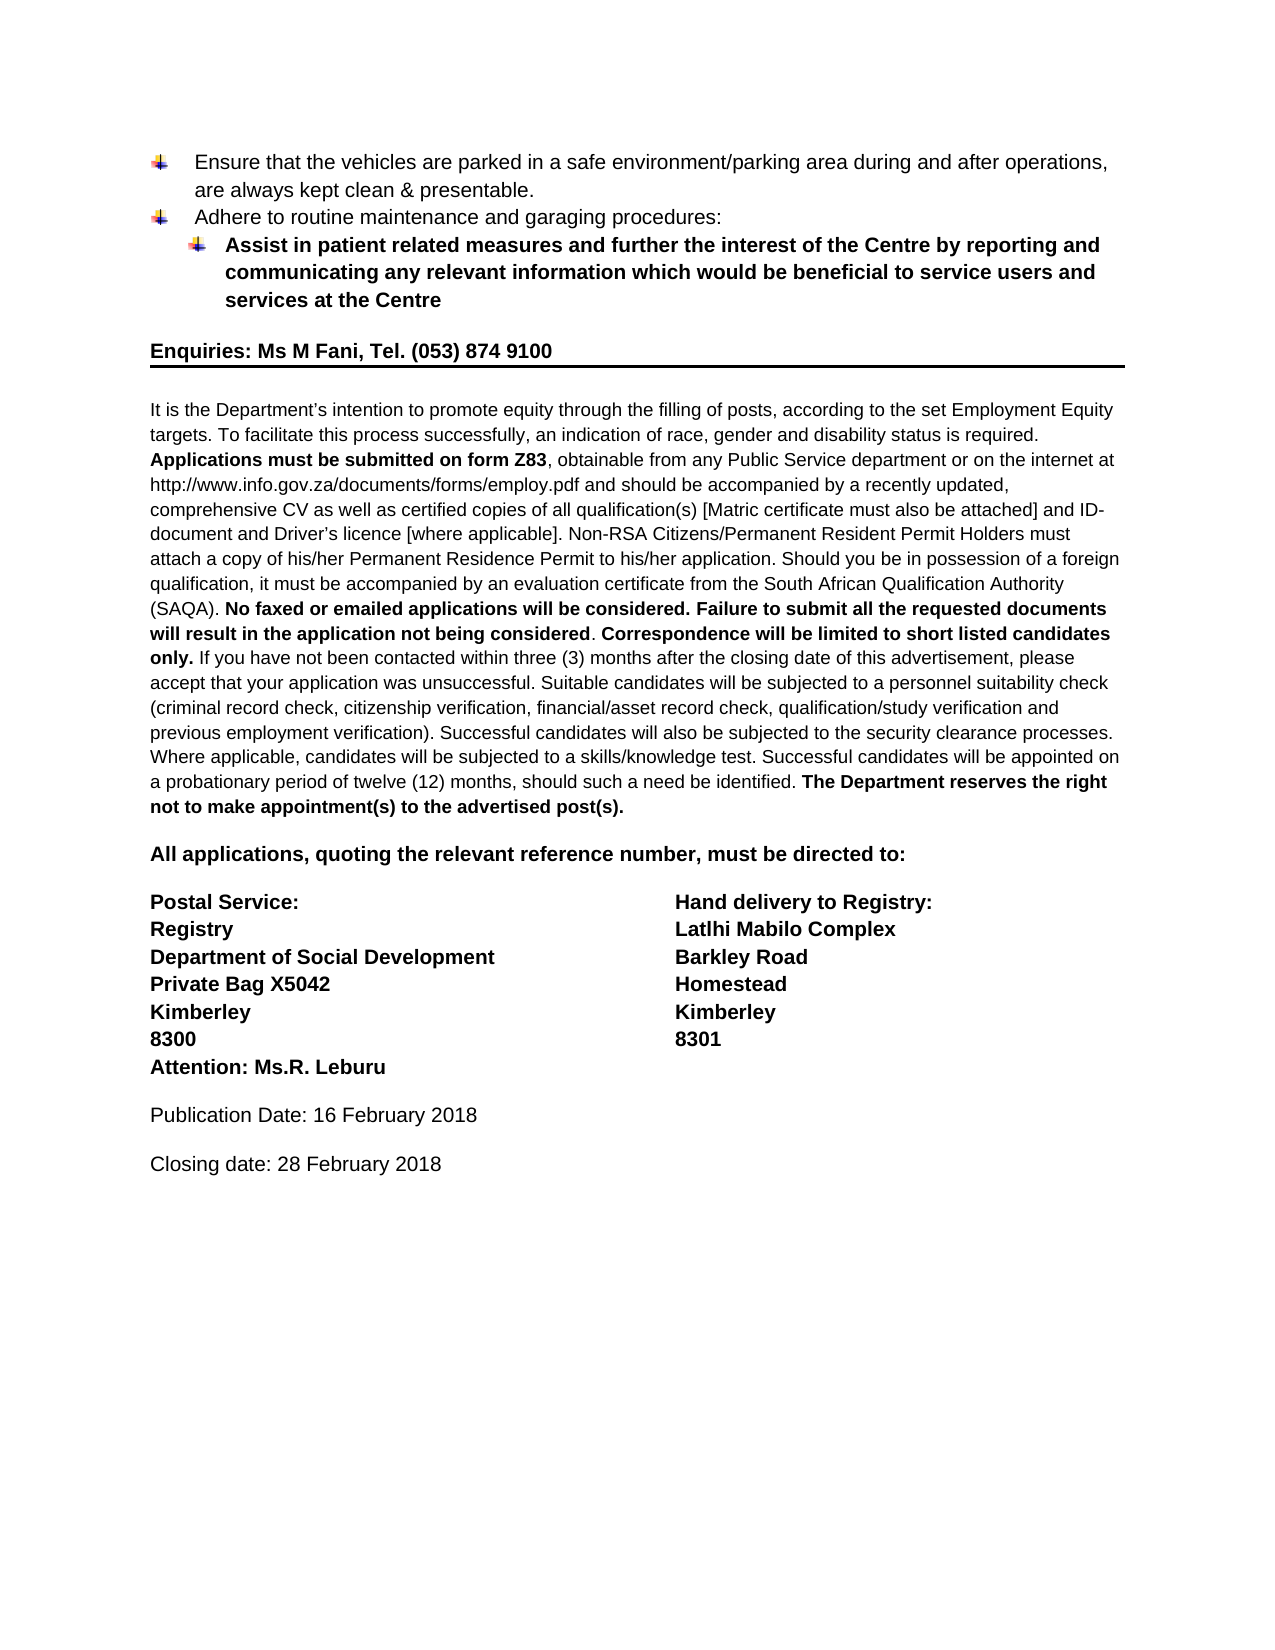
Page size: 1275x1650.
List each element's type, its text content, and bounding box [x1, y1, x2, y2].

text Enquiries: Ms M Fani, Tel. (053) 874 9100 [150, 339, 1125, 365]
list Adhere to routine maintenance and garaging procedures: [150, 205, 1125, 229]
text All applications, quoting the relevant reference number, must be directed to: [150, 841, 1125, 865]
text Postal Service: Hand delivery to Registry: [150, 890, 1125, 914]
text Attention: Ms.R. Leburu [150, 1055, 1125, 1079]
picture [151, 208, 168, 225]
list Assist in patient related measures and further the interest of the Centre by reporting and communicating any relevant information which would be beneficial to service users and services at the Centre [187, 232, 1125, 311]
text Department of Social Development Barkley Road [150, 945, 1125, 969]
text Closing date: 28 February 2018 [150, 1151, 1125, 1175]
text 8300 8301 [150, 1027, 1125, 1051]
text Private Bag X5042 Homestead [150, 972, 1125, 996]
picture [151, 153, 168, 170]
picture [188, 235, 206, 252]
list Ensure that the vehicles are parked in a safe environment/parking area during and after operations, are always kept clean & presentable. [150, 150, 1125, 201]
text Kimberley Kimberley [150, 1000, 1125, 1024]
text Registry Latlhi Mabilo Complex [150, 917, 1125, 941]
text It is the Department’s intention to promote equity through the filling of posts, according to the set Employment Equity targets. To facilitate this process successfully, an indication of race, gender and disability status is required. Applications must be submitted on form Z83, obtainable from any Public Service department or on the internet at http://www.info.gov.za/documents/forms/employ.pdf and should be accompanied by a recently updated, comprehensive CV as well as certified copies of all qualification(s) [Matric certificate must also be attached] and ID-document and Driver’s licence [where applicable]. Non-RSA Citizens/Permanent Resident Permit Holders must attach a copy of his/her Permanent Residence Permit to his/her application. Should you be in possession of a foreign qualification, it must be accompanied by an evaluation certificate from the South African Qualification Authority (SAQA). No faxed or emailed applications will be considered. Failure to submit all the requested documents will result in the application not being considered. Correspondence will be limited to short listed candidates only. If you have not been contacted within three (3) months after the closing date of this advertisement, please accept that your application was unsuccessful. Suitable candidates will be subjected to a personnel suitability check (criminal record check, citizenship verification, financial/asset record check, qualification/study verification and previous employment verification). Successful candidates will also be subjected to the security clearance processes. Where applicable, candidates will be subjected to a skills/knowledge test. Successful candidates will be appointed on a probationary period of twelve (12) months, should such a need be identified. The Department reserves the right not to make appointment(s) to the advertised post(s). [150, 399, 1125, 817]
text Publication Date: 16 February 2018 [150, 1103, 1125, 1127]
